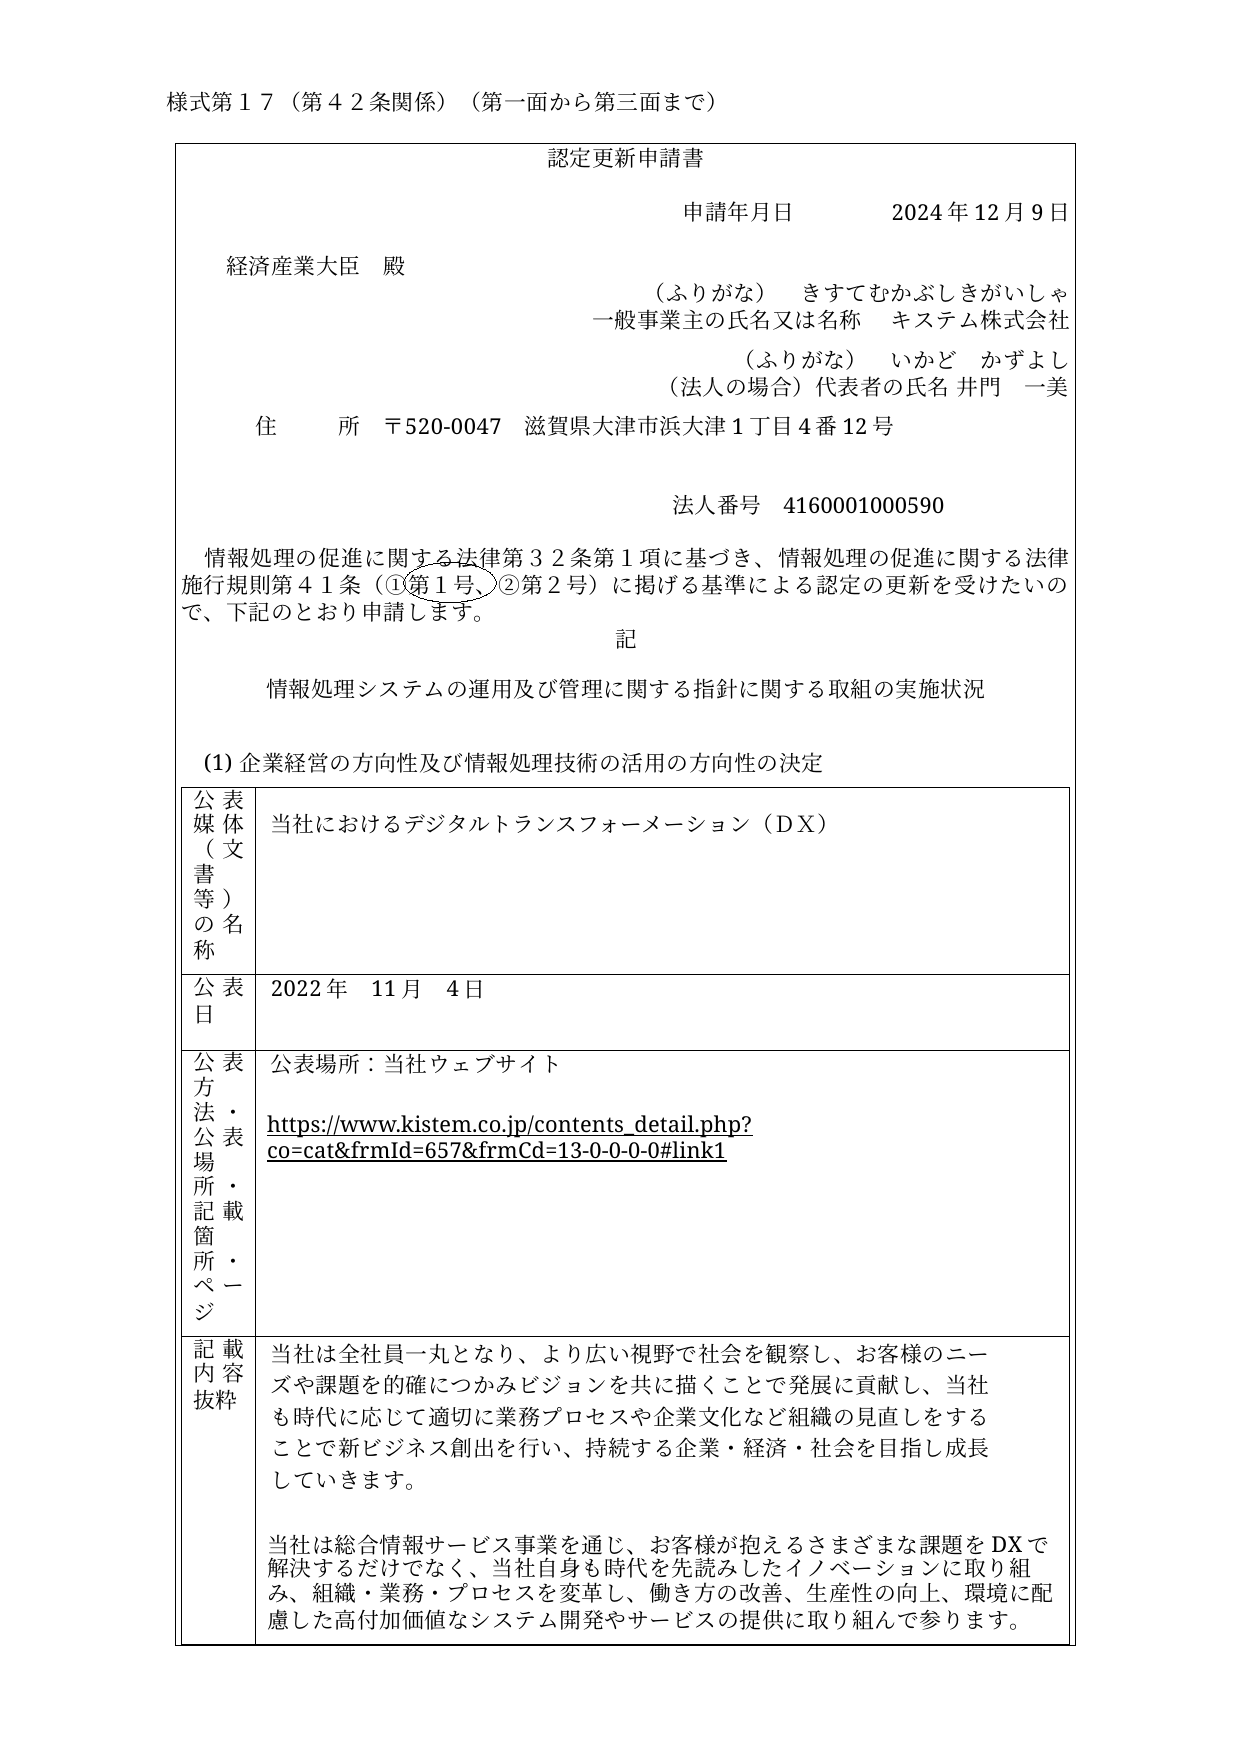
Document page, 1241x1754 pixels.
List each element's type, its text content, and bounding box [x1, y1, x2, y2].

text 様式第１７（第４２条関係）（第一面から第三面まで） [167, 89, 1070, 116]
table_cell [176, 626, 1075, 1644]
table_header 認定更新申請書 申請年月日 2024年12月9日 経済産業大臣 殿 （ふりがな） きすてむかぶしきがいしゃ 一般事業主の氏名又は名称 キステム株式会社 （ふりがな） いかど かずよし （法人の場合）代表者の氏名 井門 一美 住所 〒520-0047 滋賀県大津市浜大津1丁目4番12号 法人番号 4160001000590 情報処理の促進に関する法律第３２条第１項に基づき、情報処理の促進に関する法律施行規則第４１条（①第１号、②第２号）に掲げる基準による認定の更新を受けたいので、下記のとおり申請します。 [176, 144, 1075, 626]
